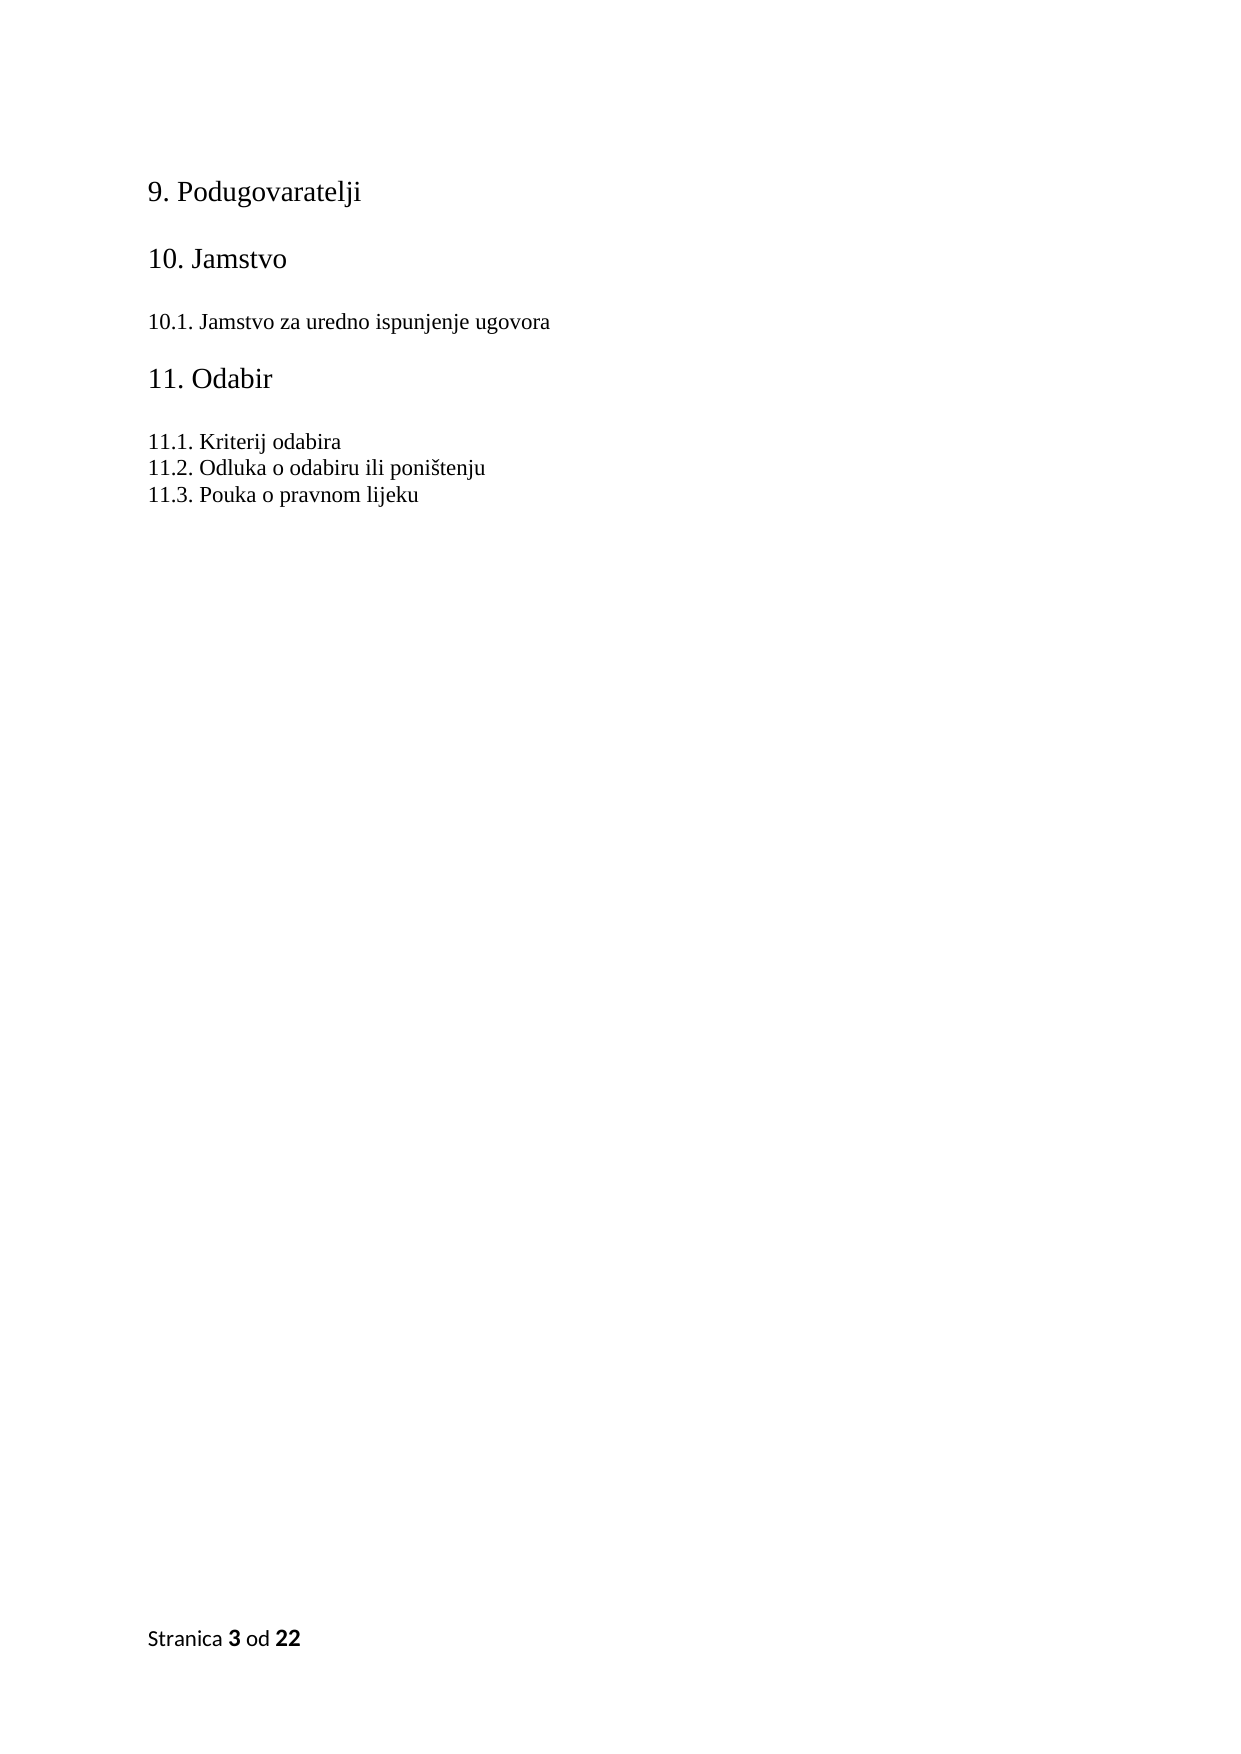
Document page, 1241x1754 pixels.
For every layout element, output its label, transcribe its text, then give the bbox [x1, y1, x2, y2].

text 11.3. Pouka o pravnom lijeku [148, 481, 1093, 507]
text 9. Podugovaratelji [148, 174, 1093, 207]
text 11.1. Kriterij odabira [148, 428, 1093, 454]
text 11. Odabir [148, 361, 1093, 394]
text 11.2. Odluka o odabiru ili poništenju [148, 454, 1093, 481]
text 10.1. Jamstvo za uredno ispunjenje ugovora [148, 308, 1093, 334]
text 10. Jamstvo [148, 241, 1093, 274]
